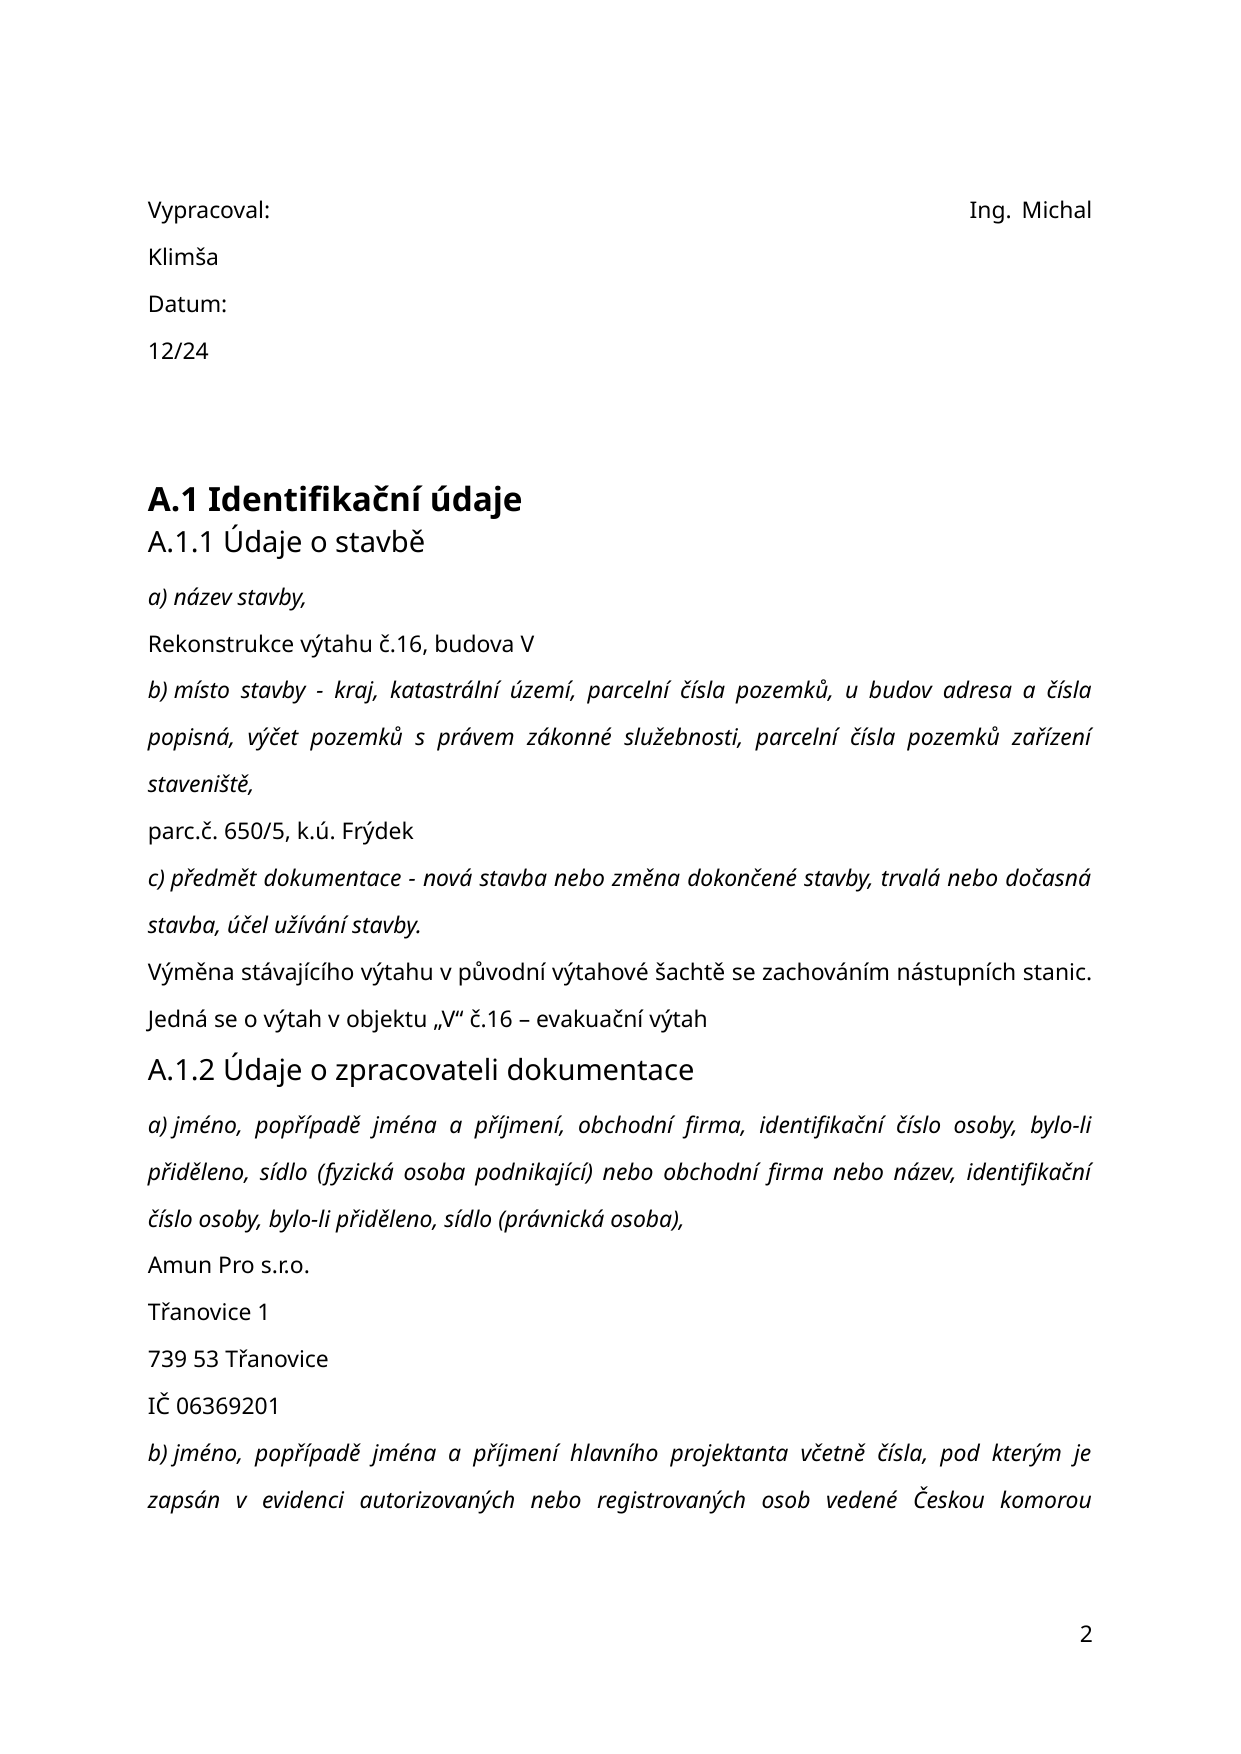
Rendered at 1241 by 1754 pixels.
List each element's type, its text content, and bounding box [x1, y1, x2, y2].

text IČ 06369201 [148, 1390, 1093, 1421]
text A.1.1 Údaje o stavbě [148, 521, 1093, 561]
text Vypracoval: Ing. Michal Klimša [148, 194, 1093, 273]
text Třanovice 1 [148, 1296, 1093, 1328]
text parc.č. 650/5, k.ú. Frýdek [148, 815, 1093, 846]
text Výměna stávajícího výtahu v původní výtahové šachtě se zachováním nástupních stanic. Jedná se o výtah v objektu „V“ č.16 – evakuační výtah [148, 956, 1093, 1034]
text b) místo stavby - kraj, katastrální území, parcelní čísla pozemků, u budov adresa a čísla popisná, výčet pozemků s právem zákonné služebnosti, parcelní čísla pozemků zařízení staveniště, [148, 674, 1093, 799]
text Datum: 12/24 [148, 288, 1093, 366]
text A.1.2 Údaje o zpracovateli dokumentace [148, 1049, 1093, 1089]
text c) předmět dokumentace - nová stavba nebo změna dokončené stavby, trvalá nebo dočasná stavba, účel užívání stavby. [148, 862, 1093, 940]
text Amun Pro s.r.o. [148, 1249, 1093, 1281]
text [148, 1437, 1093, 1515]
text a) jméno, popřípadě jména a příjmení, obchodní firma, identifikační číslo osoby, bylo-li přiděleno, sídlo (fyzická osoba podnikající) nebo obchodní firma nebo název, identifikační číslo osoby, bylo-li přiděleno, sídlo (právnická osoba), [148, 1109, 1093, 1234]
text A.1 Identifikační údaje [148, 476, 1093, 521]
text 739 53 Třanovice [148, 1343, 1093, 1374]
text Rekonstrukce výtahu č.16, budova V [148, 627, 1093, 659]
text a) název stavby, [148, 581, 1093, 612]
